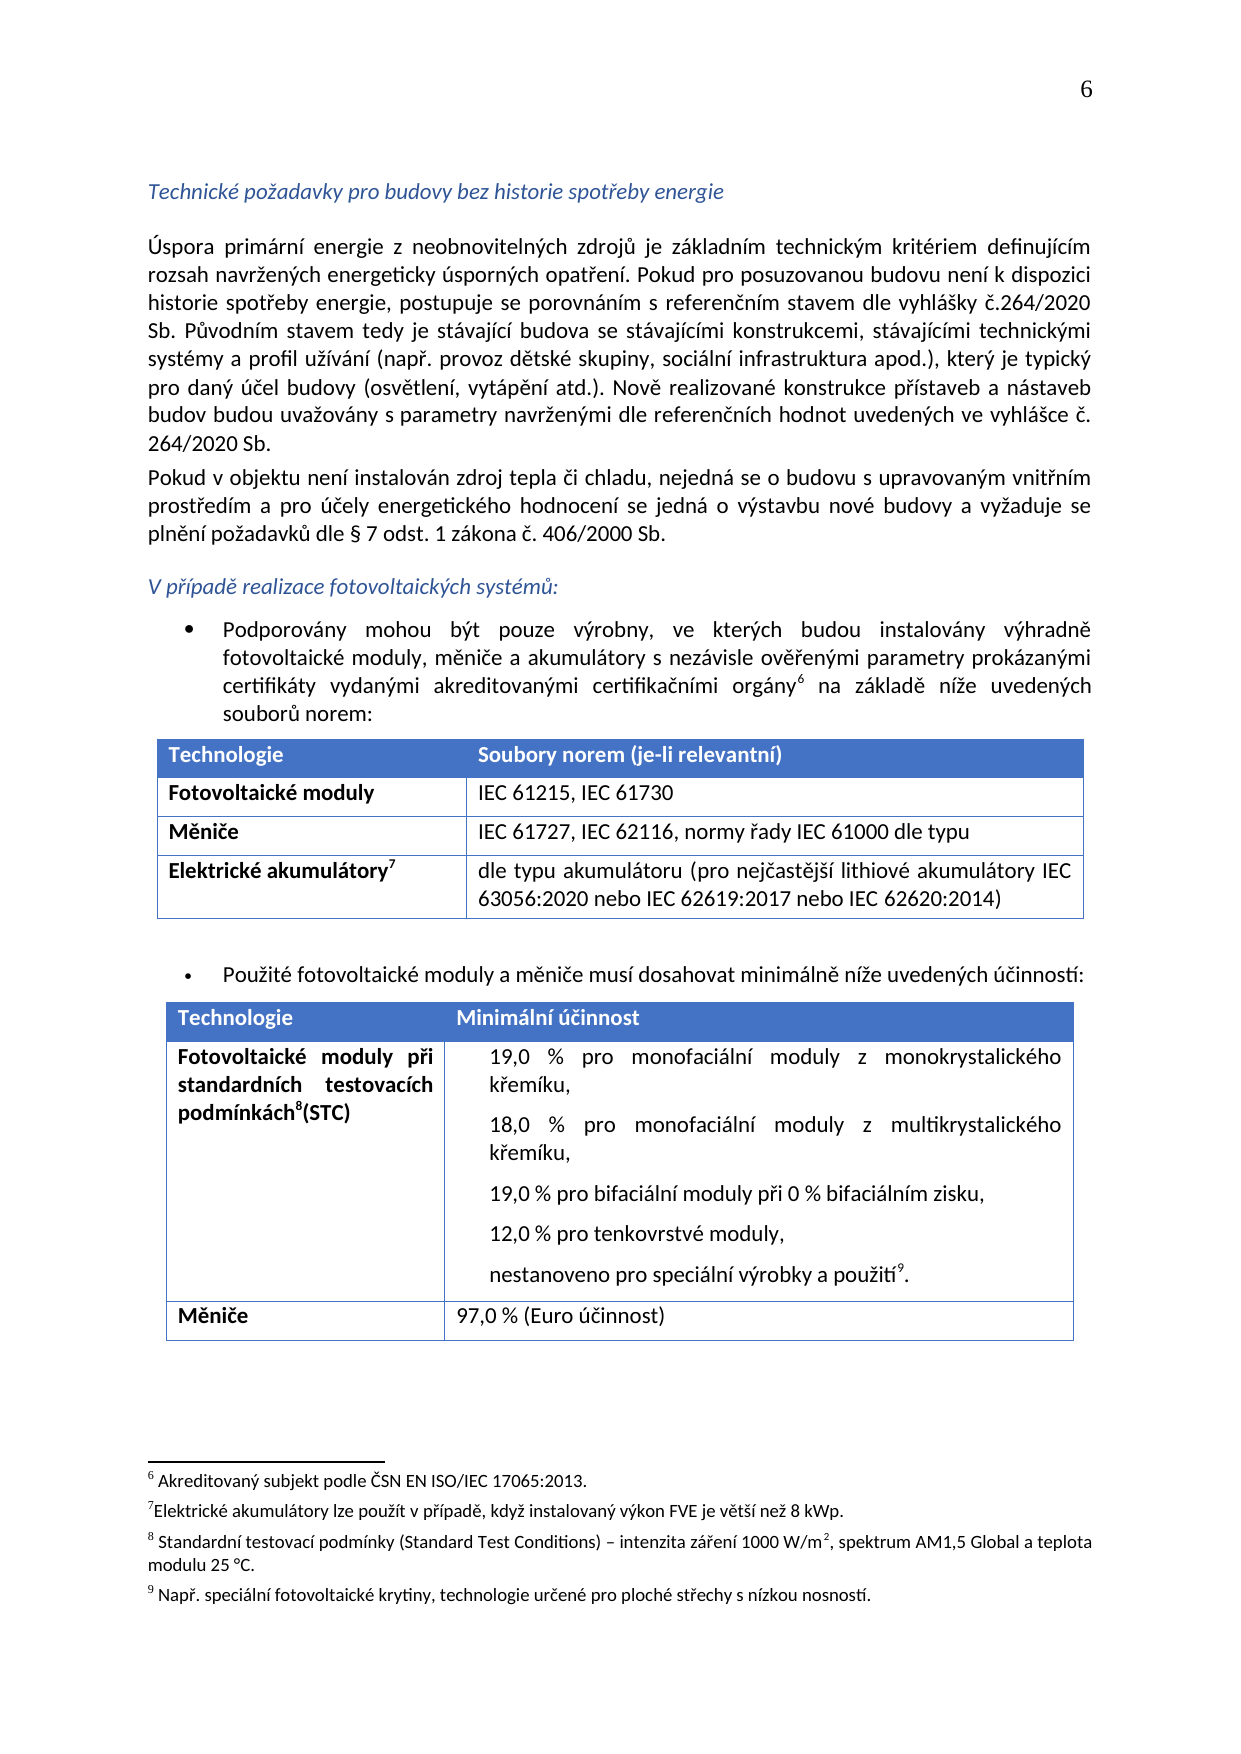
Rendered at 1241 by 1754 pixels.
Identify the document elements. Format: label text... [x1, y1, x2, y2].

list Použité fotovoltaické moduly a měniče musí dosahovat minimálně níže uvedených účinností: [185, 961, 1093, 988]
text Úspora primární energie z neobnovitelných zdrojů je základním technickým kritériem definujícím rozsah navržených energeticky úsporných opatření. Pokud pro posuzovanou budovu není k dispozici historie spotřeby energie, postupuje se porovnáním s referenčním stavem dle vyhlášky č.264/2020 Sb. Původním stavem tedy je stávající budova se stávajícími konstrukcemi, stávajícími technickými systémy a profil užívání (např. provoz dětské skupiny, sociální infrastruktura apod.), který je typický pro daný účel budovy (osvětlení, vytápění atd.). Nově realizované konstrukce přístaveb a nástaveb budov budou uvažovány s parametry navrženými dle referenčních hodnot uvedených ve vyhlášce č. 264/2020 Sb. [148, 232, 1093, 457]
subtitle V případě realizace fotovoltaických systémů: [148, 572, 1093, 600]
table_cell 97,0 % (Euro účinnost) [445, 1302, 1073, 1340]
table_cell Elektrické akumulátory [158, 856, 466, 918]
table_header Technologie [167, 1003, 444, 1041]
subtitle Technické požadavky pro budovy bez historie spotřeby energie [148, 177, 1093, 205]
list Podporovány mohou být pouze výrobny, ve kterých budou instalovány výhradně fotovoltaické moduly, měniče a akumulátory s nezávisle ověřenými parametry prokázanými certifikáty vydanými akreditovanými certifikačními orgány na základě níže uvedených souborů norem: [185, 615, 1093, 727]
table_header Soubory norem (je-li relevantní) [467, 740, 1083, 777]
table_cell Měniče [167, 1302, 444, 1340]
table_header Technologie [158, 740, 466, 777]
table_header Minimální účinnost [445, 1003, 1073, 1041]
table_cell dle typu akumulátoru (pro nejčastější lithiové akumulátory IEC 63056:2020 nebo IEC 62619:2017 nebo IEC 62620:2014) [467, 856, 1083, 918]
table_cell IEC 61215, IEC 61730 [467, 778, 1083, 816]
text Pokud v objektu není instalován zdroj tepla či chladu, nejedná se o budovu s upravovaným vnitřním prostředím a pro účely energetického hodnocení se jedná o výstavbu nové budovy a vyžaduje se plnění požadavků dle § 7 odst. 1 zákona č. 406/2000 Sb. [148, 463, 1093, 547]
table_cell Fotovoltaické moduly [158, 778, 466, 816]
table_cell 19,0 % pro monofaciální moduly z monokrystalického křemíku, 18,0 % pro monofaciální moduly z multikrystalického křemíku, 19,0 % pro bifaciální moduly při 0 % bifaciálním zisku, 12,0 % pro tenkovrstvé moduly, nestanoveno pro speciální výrobky a použití. [445, 1042, 1073, 1301]
table_cell IEC 61727, IEC 62116, normy řady IEC 61000 dle typu [467, 817, 1083, 855]
table_cell Měniče [158, 817, 466, 855]
table_cell Fotovoltaické moduly při standardních testovacích podmínkách(STC) [167, 1042, 444, 1301]
